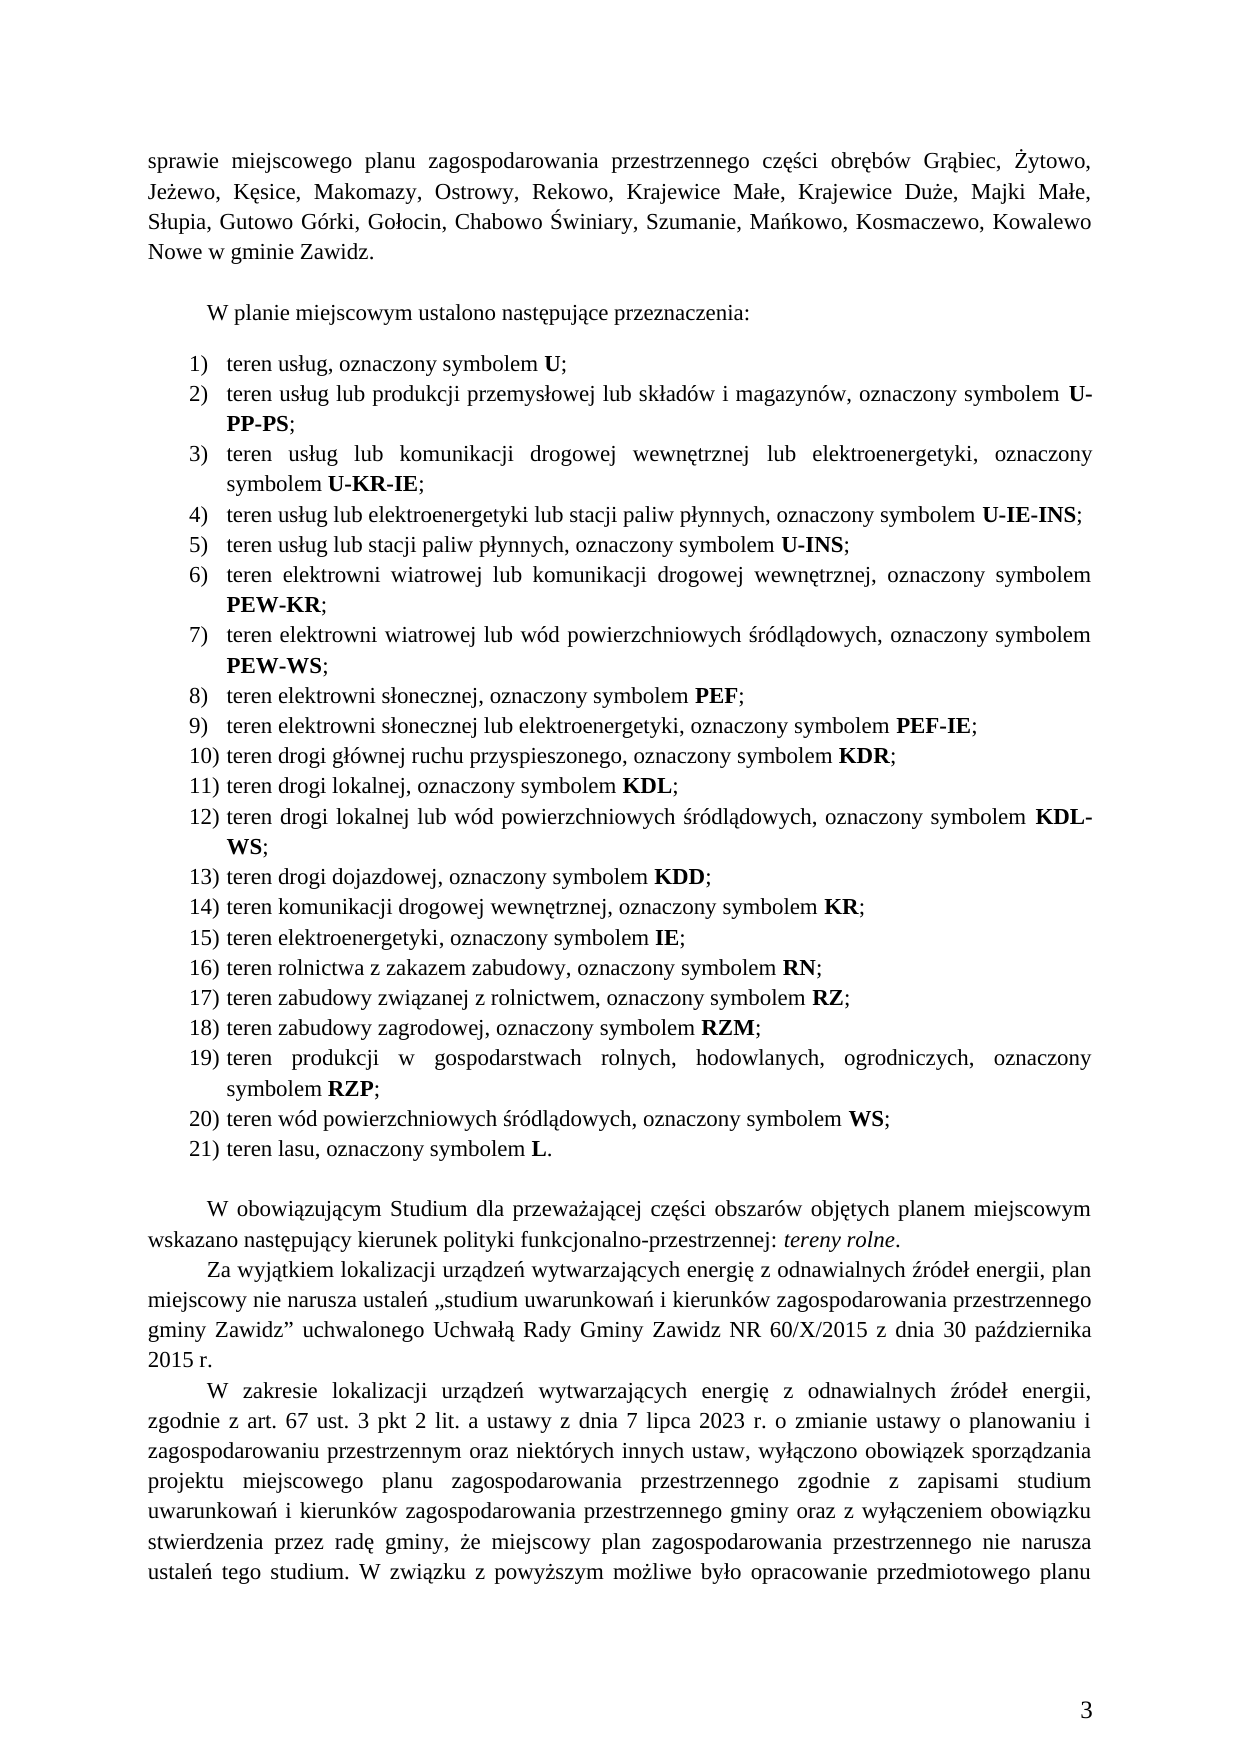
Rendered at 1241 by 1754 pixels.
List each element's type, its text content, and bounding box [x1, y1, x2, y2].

list teren wód powierzchniowych śródlądowych, oznaczony symbolem WS; [189, 1105, 1093, 1131]
list teren usług lub elektroenergetyki lub stacji paliw płynnych, oznaczony symbolem U-IE-INS; [189, 501, 1093, 527]
list teren elektrowni wiatrowej lub komunikacji drogowej wewnętrznej, oznaczony symbolem PEW-KR; [189, 561, 1093, 618]
list teren komunikacji drogowej wewnętrznej, oznaczony symbolem KR; [189, 893, 1093, 920]
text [148, 1377, 1093, 1584]
list teren drogi lokalnej, oznaczony symbolem KDL; [189, 773, 1093, 799]
list teren elektrowni wiatrowej lub wód powierzchniowych śródlądowych, oznaczony symbolem PEW-WS; [189, 622, 1093, 678]
list teren elektrowni słonecznej, oznaczony symbolem PEF; [189, 682, 1093, 708]
list teren drogi dojazdowej, oznaczony symbolem KDD; [189, 863, 1093, 889]
list teren drogi głównej ruchu przyspieszonego, oznaczony symbolem KDR; [189, 742, 1093, 769]
list teren usług lub produkcji przemysłowej lub składów i magazynów, oznaczony symbolem U-PP-PS; [189, 380, 1093, 436]
list teren usług lub stacji paliw płynnych, oznaczony symbolem U-INS; [189, 531, 1093, 557]
list teren zabudowy zagrodowej, oznaczony symbolem RZM; [189, 1014, 1093, 1041]
list teren drogi lokalnej lub wód powierzchniowych śródlądowych, oznaczony symbolem KDL-WS; [189, 803, 1093, 859]
list teren elektroenergetyki, oznaczony symbolem IE; [189, 924, 1093, 950]
text W planie miejscowym ustalono następujące przeznaczenia: [148, 299, 1093, 325]
list teren produkcji w gospodarstwach rolnych, hodowlanych, ogrodniczych, oznaczony symbolem RZP; [189, 1044, 1093, 1101]
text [148, 148, 1093, 264]
list teren zabudowy związanej z rolnictwem, oznaczony symbolem RZ; [189, 984, 1093, 1010]
text W obowiązującym Studium dla przeważającej części obszarów objętych planem miejscowym wskazano następujący kierunek polityki funkcjonalno-przestrzennej: tereny rolne. [148, 1196, 1093, 1252]
list teren elektrowni słonecznej lub elektroenergetyki, oznaczony symbolem PEF-IE; [189, 712, 1093, 738]
text Za wyjątkiem lokalizacji urządzeń wytwarzających energię z odnawialnych źródeł energii, plan miejscowy nie narusza ustaleń „studium uwarunkowań i kierunków zagospodarowania przestrzennego gminy Zawidz” uchwalonego Uchwałą Rady Gminy Zawidz NR 60/X/2015 z dnia 30 października 2015 r. [148, 1256, 1093, 1373]
list teren usług, oznaczony symbolem U; [189, 350, 1093, 376]
list teren lasu, oznaczony symbolem L. [189, 1135, 1093, 1161]
list teren rolnictwa z zakazem zabudowy, oznaczony symbolem RN; [189, 954, 1093, 980]
list teren usług lub komunikacji drogowej wewnętrznej lub elektroenergetyki, oznaczony symbolem U-KR-IE; [189, 440, 1093, 497]
